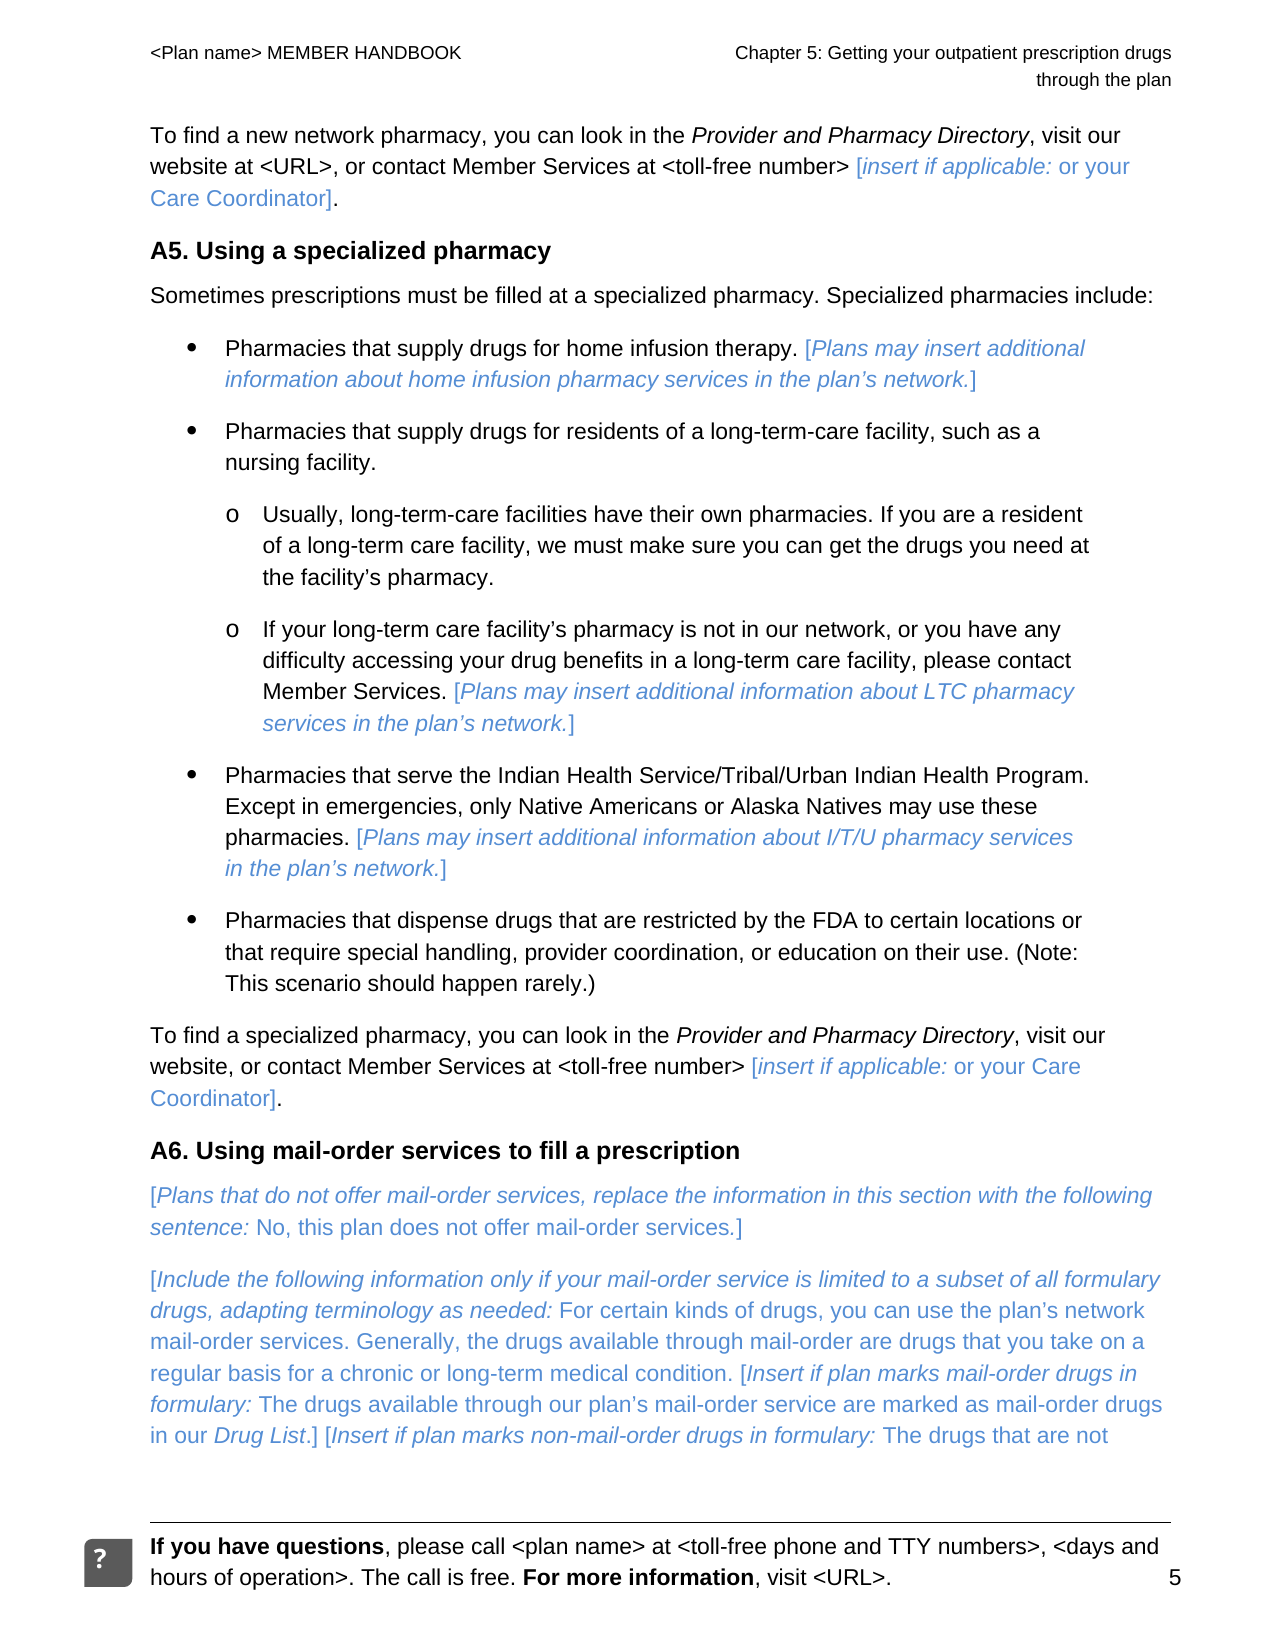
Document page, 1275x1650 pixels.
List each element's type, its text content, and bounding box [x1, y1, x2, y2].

list To find a new network pharmacy, you can look in the Provider and Pharmacy Directory, visit our website at <URL>, or contact Member Services at <toll-free number> [insert if applicable: or your Care Coordinator]. [150, 118, 1171, 212]
list Usually, long-term-care facilities have their own pharmacies. If you are a resident of a long-term care facility, we must make sure you can get the drugs you need at the facility’s pharmacy. [225, 498, 1096, 591]
list Pharmacies that dispense drugs that are restricted by the FDA to certain locations or that require special handling, provider coordination, or education on their use. (Note: This scenario should happen rarely.) [187, 904, 1096, 998]
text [150, 1262, 1171, 1450]
subtitle A5. Using a specialized pharmacy [150, 233, 1096, 266]
list Pharmacies that supply drugs for home infusion therapy. [Plans may insert additional information about home infusion pharmacy services in the plan’s network.] [187, 331, 1096, 393]
subtitle A6. Using mail-order services to fill a prescription [150, 1133, 1096, 1166]
list Pharmacies that supply drugs for residents of a long-term-care facility, such as a nursing facility. [187, 414, 1096, 477]
list Pharmacies that serve the Indian Health Service/Tribal/Urban Indian Health Program. Except in emergencies, only Native Americans or Alaska Natives may use these pharmacies. [Plans may insert additional information about I/T/U pharmacy services in the plan’s network.] [187, 758, 1096, 883]
text Sometimes prescriptions must be filled at a specialized pharmacy. Specialized pharmacies include: [150, 279, 1171, 310]
text [Plans that do not offer mail-order services, replace the information in this section with the following sentence: No, this plan does not offer mail-order services.] [150, 1179, 1171, 1241]
list If your long-term care facility’s pharmacy is not in our network, or you have any difficulty accessing your drug benefits in a long-term care facility, please contact Member Services. [Plans may insert additional information about LTC pharmacy services in the plan’s network.] [225, 612, 1096, 737]
list To find a specialized pharmacy, you can look in the Provider and Pharmacy Directory, visit our website, or contact Member Services at <toll-free number> [insert if applicable: or your Care Coordinator]. [150, 1018, 1171, 1112]
